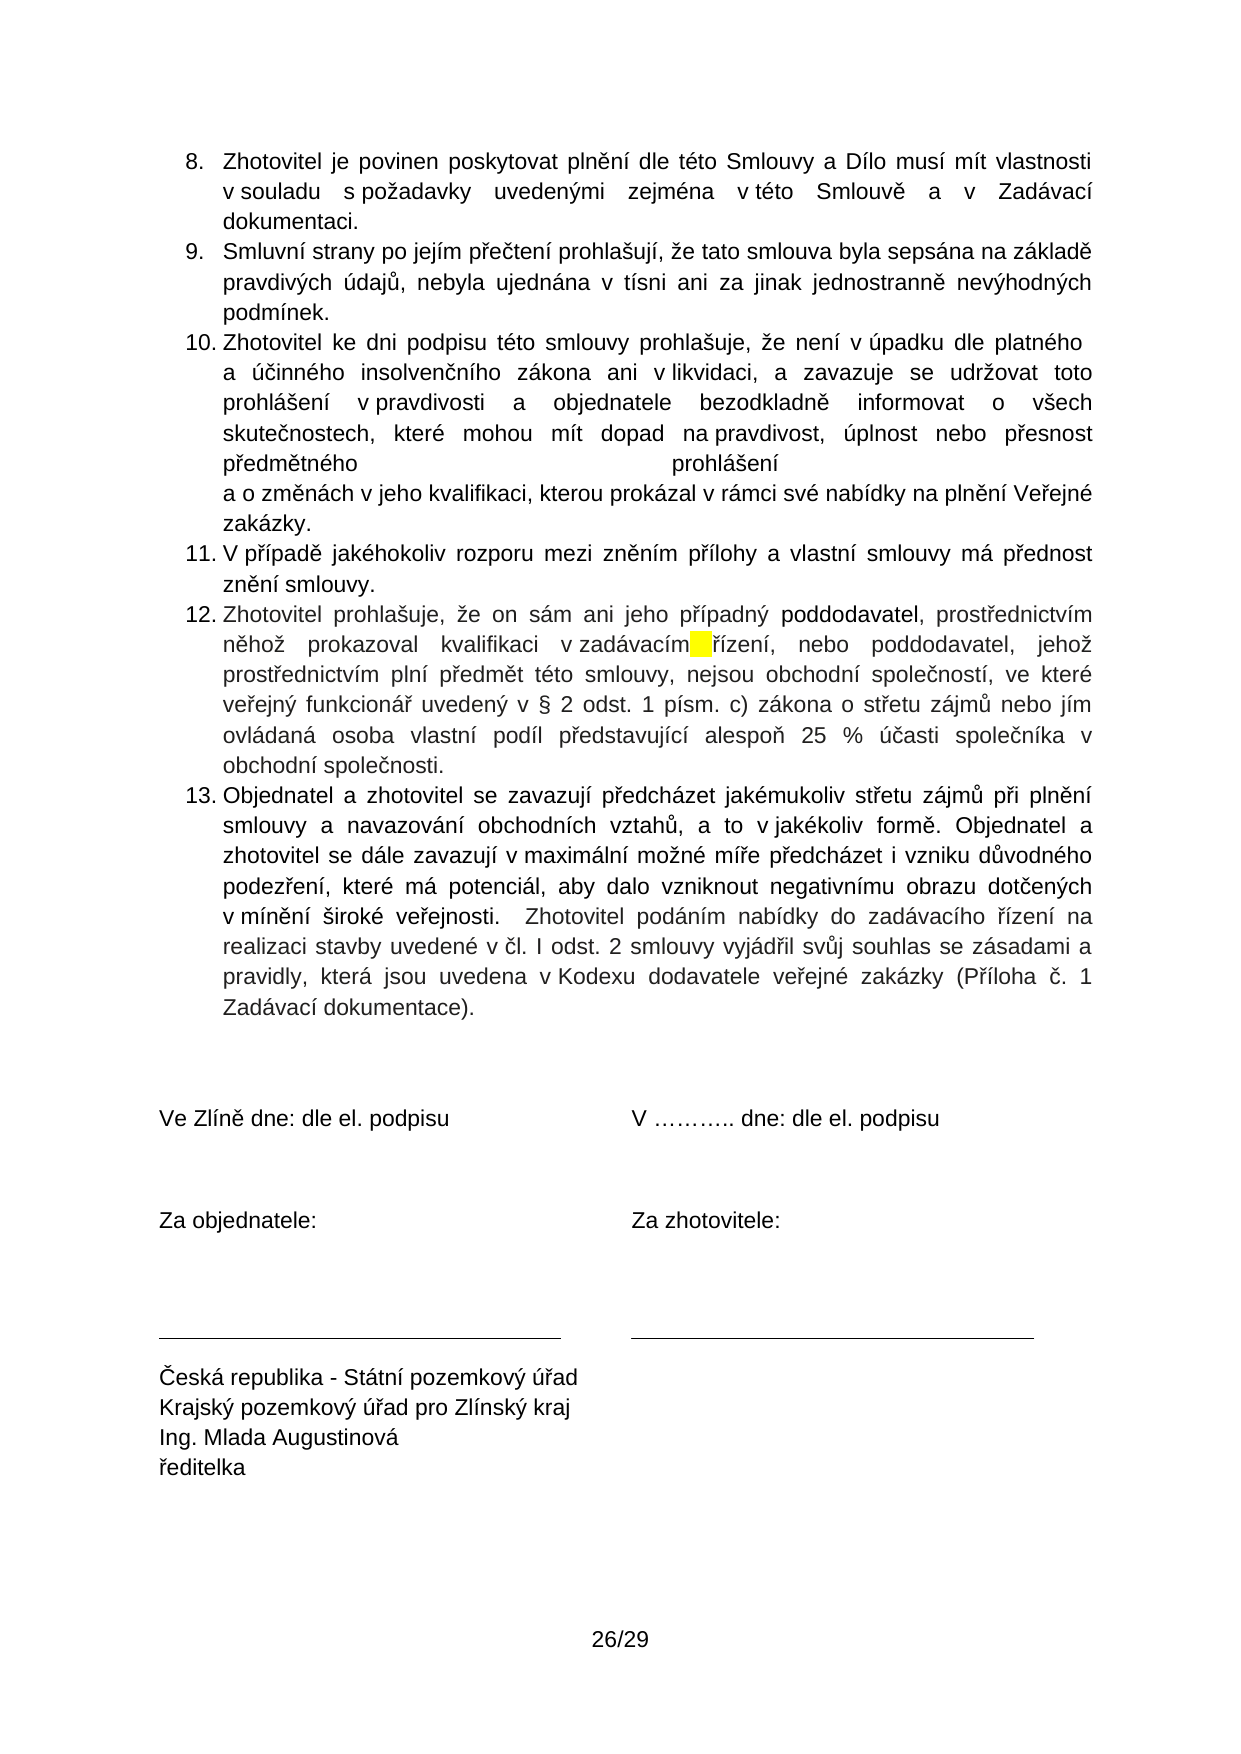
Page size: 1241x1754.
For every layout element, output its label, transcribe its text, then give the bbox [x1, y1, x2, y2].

table_cell Česká republika - Státní pozemkový úřad Krajský pozemkový úřad pro Zlínský kraj Ing. Mlada Augustinová ředitelka [148, 1258, 620, 1497]
list Zhotovitel ke dni podpisu této smlouvy prohlašuje, že není v úpadku dle platného a účinného insolvenčního zákona ani v likvidaci, a zavazuje se udržovat toto prohlášení v pravdivosti a objednatele bezodkladně informovat o všech skutečnostech, které mohou mít dopad na pravdivost, úplnost nebo přesnost předmětného prohlášení a o změnách v jeho kvalifikaci, kterou prokázal v rámci své nabídky na plnění Veřejné zakázky. [185, 329, 1093, 536]
list Objednatel a zhotovitel se zavazují předcházet jakémukoliv střetu zájmů při plnění smlouvy a navazování obchodních vztahů, a to v jakékoliv formě. Objednatel a zhotovitel se dále zavazují v maximální možné míře předcházet i vzniku důvodného podezření, které má potenciál, aby dalo vzniknout negativnímu obrazu dotčených v mínění široké veřejnosti. Zhotovitel podáním nabídky do zadávacího řízení na realizaci stavby uvedené v čl. I odst. 2 smlouvy vyjádřil svůj souhlas se zásadami a pravidly, která jsou uvedena v Kodexu dodavatele veřejné zakázky (Příloha č. 1 Zadávací dokumentace). [185, 782, 1093, 1020]
list V případě jakéhokoliv rozporu mezi zněním přílohy a vlastní smlouvy má přednost znění smlouvy. [185, 540, 1093, 597]
list Zhotovitel prohlašuje, že on sám ani jeho případný poddodavatel, prostřednictvím něhož prokazoval kvalifikaci v zadávacím řízení, nebo poddodavatel, jehož prostřednictvím plní předmět této smlouvy, nejsou obchodní společností, ve které veřejný funkcionář uvedený v § 2 odst. 1 písm. c) zákona o střetu zájmů nebo jím ovládaná osoba vlastní podíl představující alespoň 25 % účasti společníka v obchodní společnosti. [185, 601, 1093, 778]
table_header V ……….. dne: dle el. podpisu Za zhotovitele: [620, 1105, 1093, 1258]
table_header Ve Zlíně dne: dle el. podpisu Za objednatele: [148, 1105, 620, 1258]
list Zhotovitel je povinen poskytovat plnění dle této Smlouvy a Dílo musí mít vlastnosti v souladu s požadavky uvedenými zejména v této Smlouvě a v Zadávací dokumentaci. [185, 148, 1093, 234]
list Smluvní strany po jejím přečtení prohlašují, že tato smlouva byla sepsána na základě pravdivých údajů, nebyla ujednána v tísni ani za jinak jednostranně nevýhodných podmínek. [185, 238, 1093, 325]
table_cell [620, 1258, 1093, 1497]
